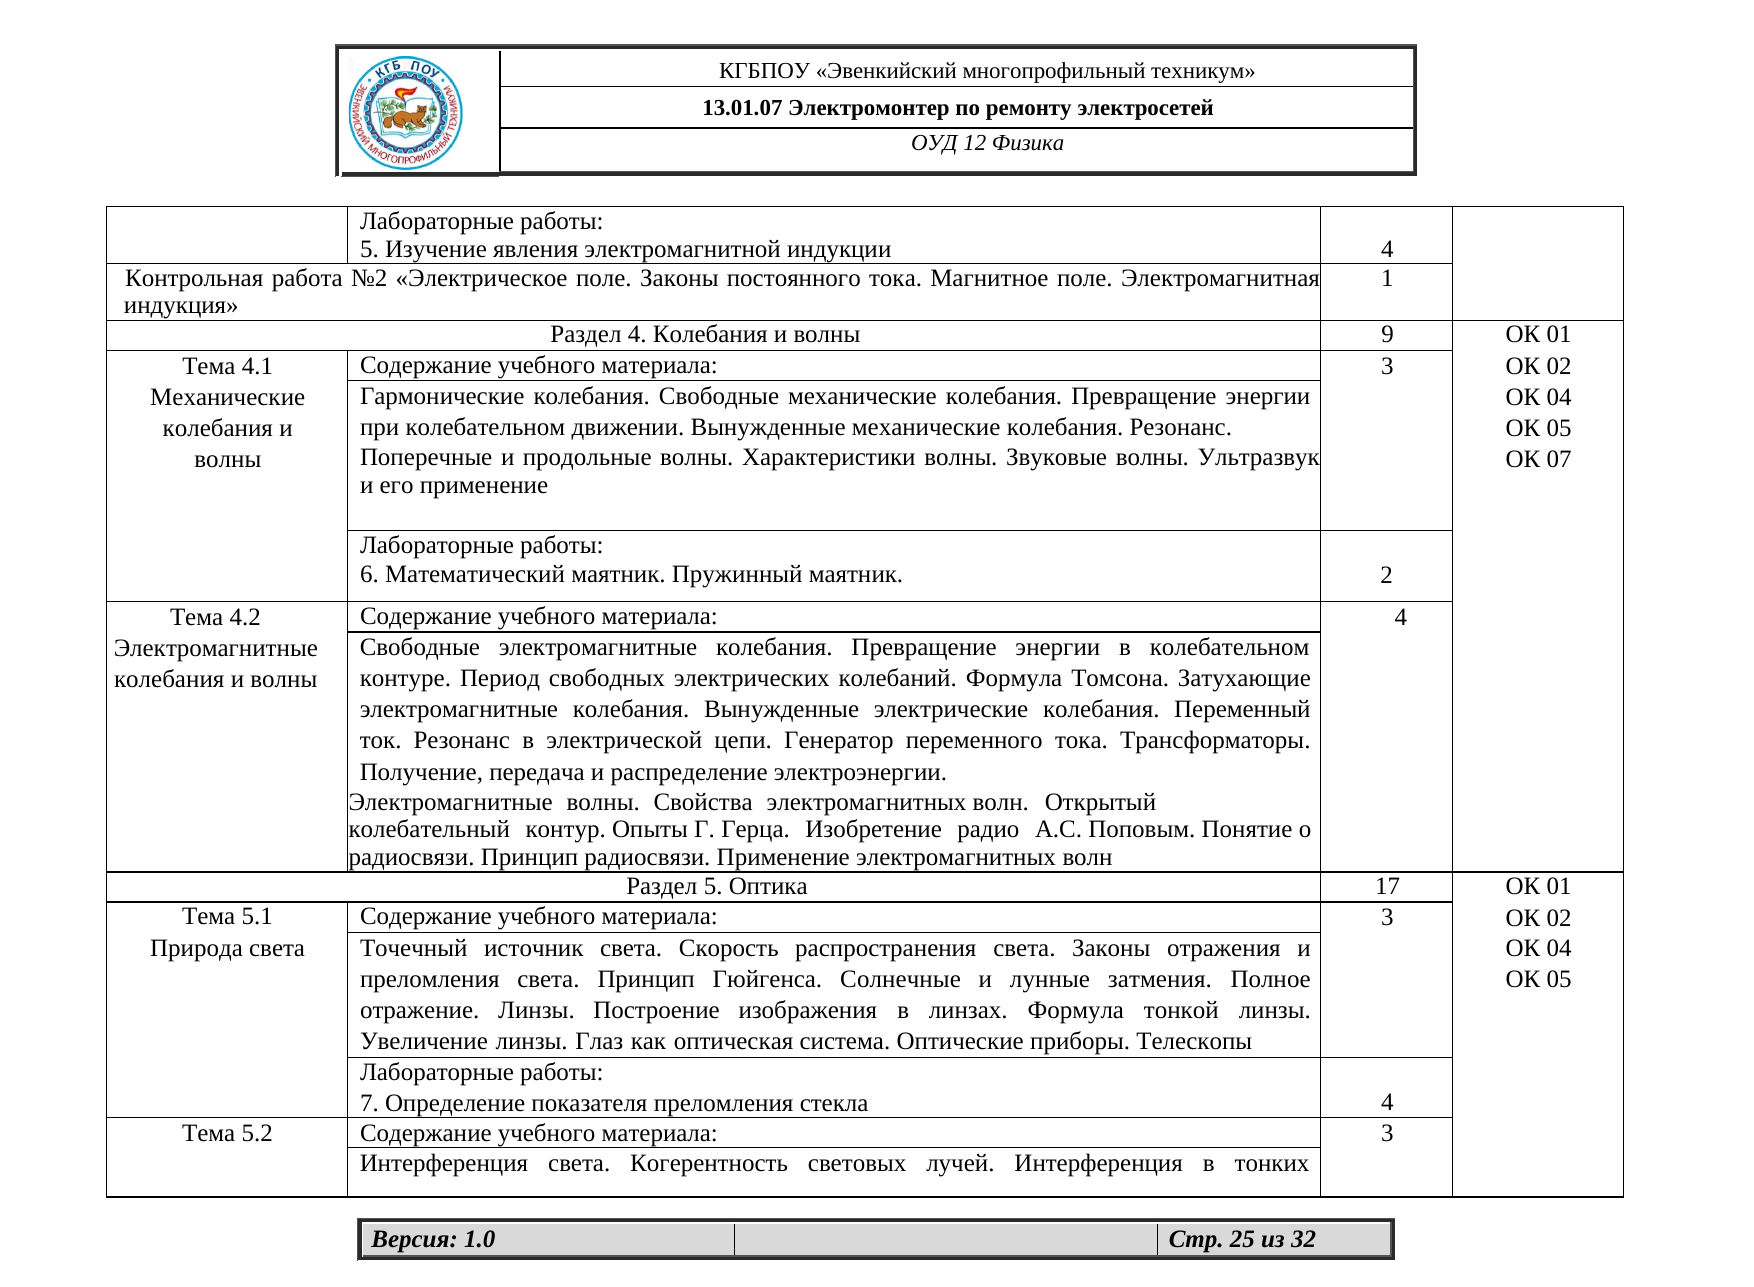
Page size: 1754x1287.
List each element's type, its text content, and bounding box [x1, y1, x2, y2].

table_cell ОК 01 ОК 02 ОК 04 ОК 05 ОК 07 [1453, 321, 1623, 871]
table_cell Содержание учебного материала: [348, 602, 1320, 631]
table_cell Раздел 5. Оптика [107, 873, 1320, 901]
picture [348, 56, 463, 171]
table_cell 3 [1321, 903, 1452, 1057]
table_cell Лабораторные работы: 5. Изучение явления электромагнитной индукции [348, 207, 1320, 263]
table_cell Гармонические колебания. Свободные механические колебания. Превращение энергии при колебательном движении. Вынужденные механические колебания. Резонанс. Поперечные и продольные волны. Характеристики волны. Звуковые волны. Ультразвук и его применение [348, 381, 1320, 530]
table_cell 4 [1321, 602, 1452, 871]
table_cell Содержание учебного материала: [348, 351, 1320, 380]
table_cell Контрольная работа №2 «Электрическое поле. Законы постоянного тока. Магнитное поле. Электромагнитная индукция» [107, 264, 1320, 319]
table_cell Раздел 4. Колебания и волны [107, 321, 1320, 350]
table_cell Тема 4.2 Электромагнитные колебания и волны [107, 602, 347, 871]
table_cell 4 [1321, 207, 1452, 263]
table_cell Содержание учебного материала: [348, 903, 1320, 932]
table_cell Содержание учебного материала: [348, 1118, 1320, 1147]
table_cell 1 [1321, 264, 1452, 319]
table_cell Точечный источник света. Скорость распространения света. Законы отражения и преломления света. Принцип Гюйгенса. Солнечные и лунные затмения. Полное отражение. Линзы. Построение изображения в линзах. Формула тонкой линзы. Увеличение линзы. Глаз как оптическая система. Оптические приборы. Телескопы [348, 933, 1320, 1057]
table_cell Свободные электромагнитные колебания. Превращение энергии в колебательном контуре. Период свободных электрических колебаний. Формула Томсона. Затухающие электромагнитные колебания. Вынужденные электрические колебания. Переменный ток. Резонанс в электрической цепи. Генератор переменного тока. Трансформаторы. Получение, передача и распределение электроэнергии. Электромагнитные волны. Свойства электромагнитных волн. Открытый колебательный контур. Опыты Г. Герца. Изобретение радио А.С. Поповым. Понятие о радиосвязи. Принцип радиосвязи. Применение электромагнитных волн [348, 633, 1320, 871]
table_cell Лабораторные работы: 6. Математический маятник. Пружинный маятник. [348, 531, 1320, 601]
table_cell 2 [1321, 531, 1452, 601]
table_cell Лабораторные работы: 7. Определение показателя преломления стекла [348, 1058, 1320, 1117]
table_cell 9 [1321, 321, 1452, 350]
table_cell 4 [1321, 1058, 1452, 1117]
table_cell Тема 5.2 Волновые свойства света [107, 1118, 347, 1196]
table_cell ОК 01 ОК 02 ОК 04 ОК 05 [1453, 873, 1623, 1196]
table_cell 3 [1321, 351, 1452, 530]
table_cell 3 [1321, 1118, 1452, 1196]
table_cell 17 [1321, 873, 1452, 901]
table_cell Тема 5.1 Природа света [107, 903, 347, 1117]
table_cell Тема 4.1 Механические колебания и волны [107, 351, 347, 601]
